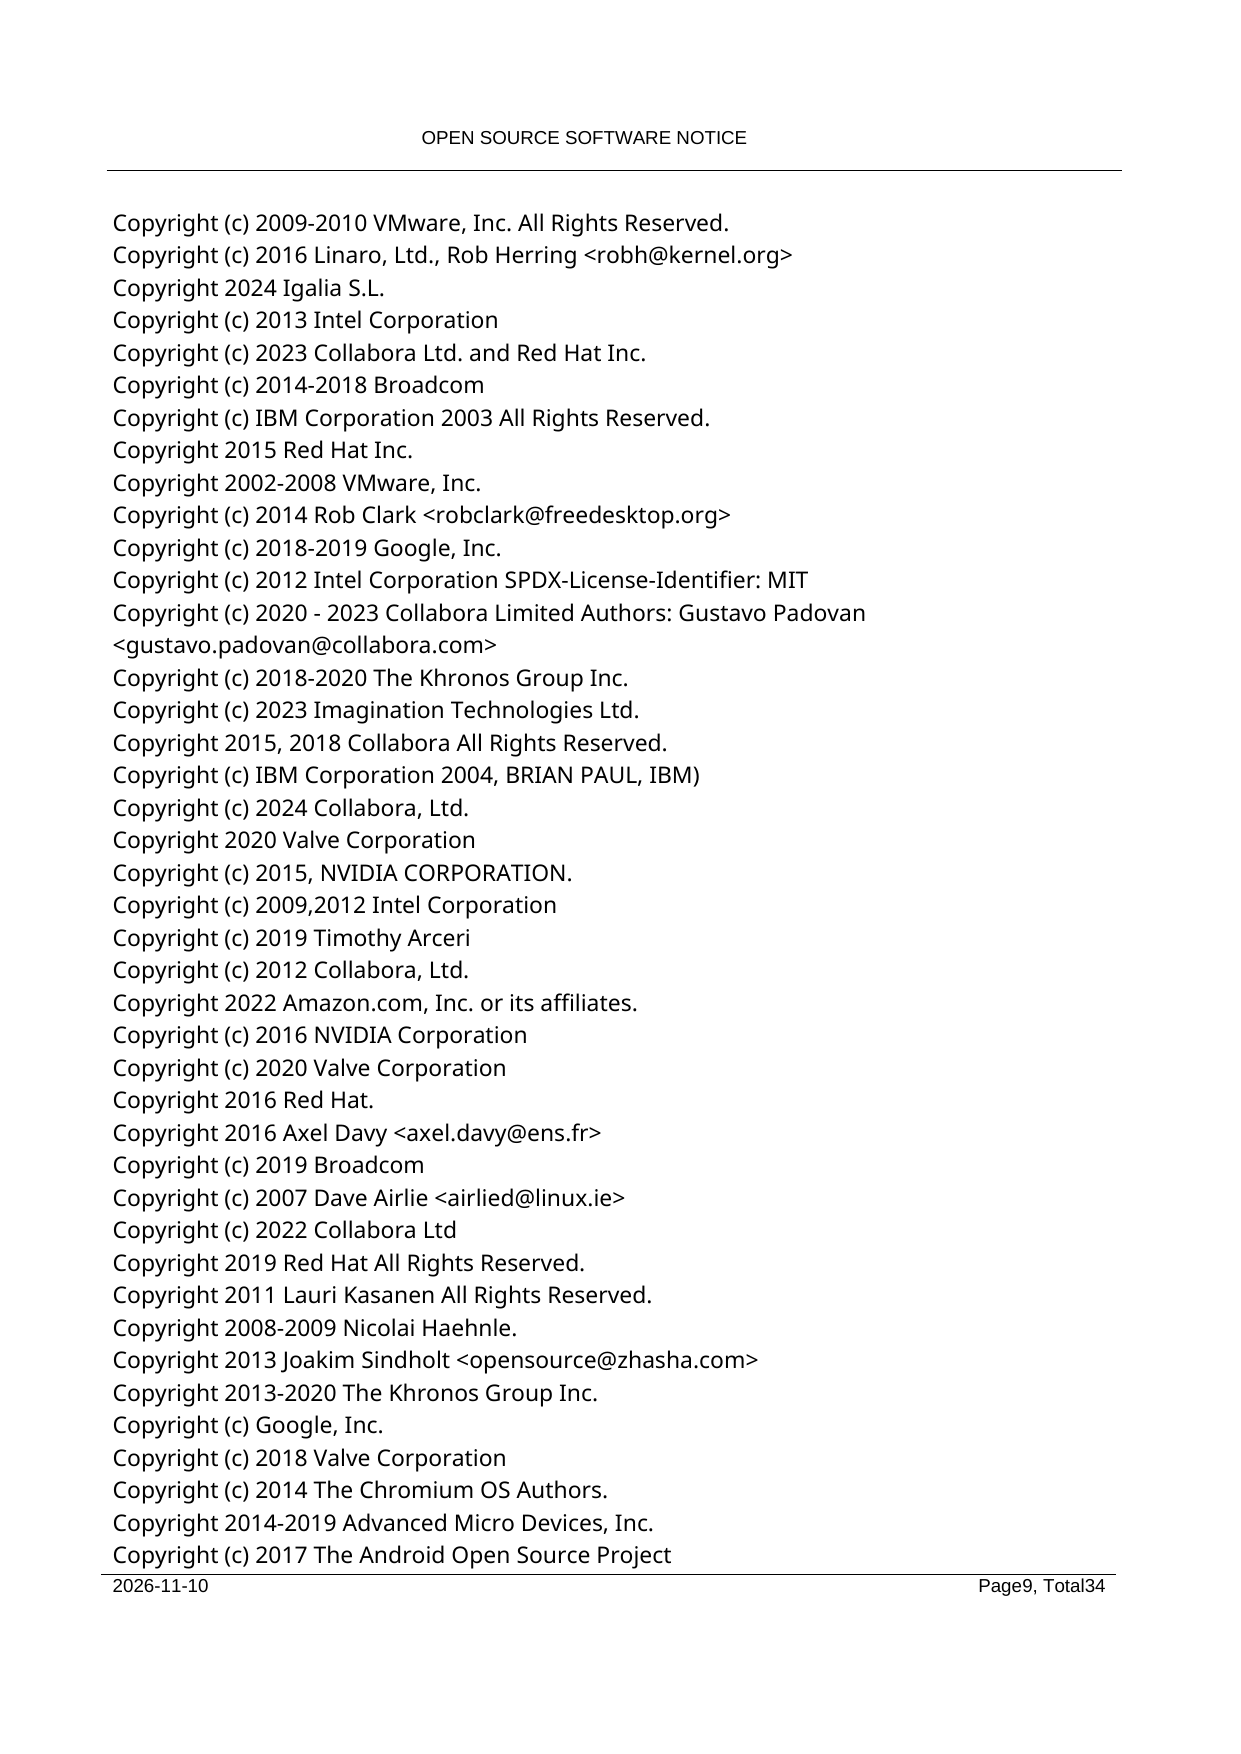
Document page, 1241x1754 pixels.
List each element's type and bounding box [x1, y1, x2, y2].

text [112, 206, 1128, 1571]
